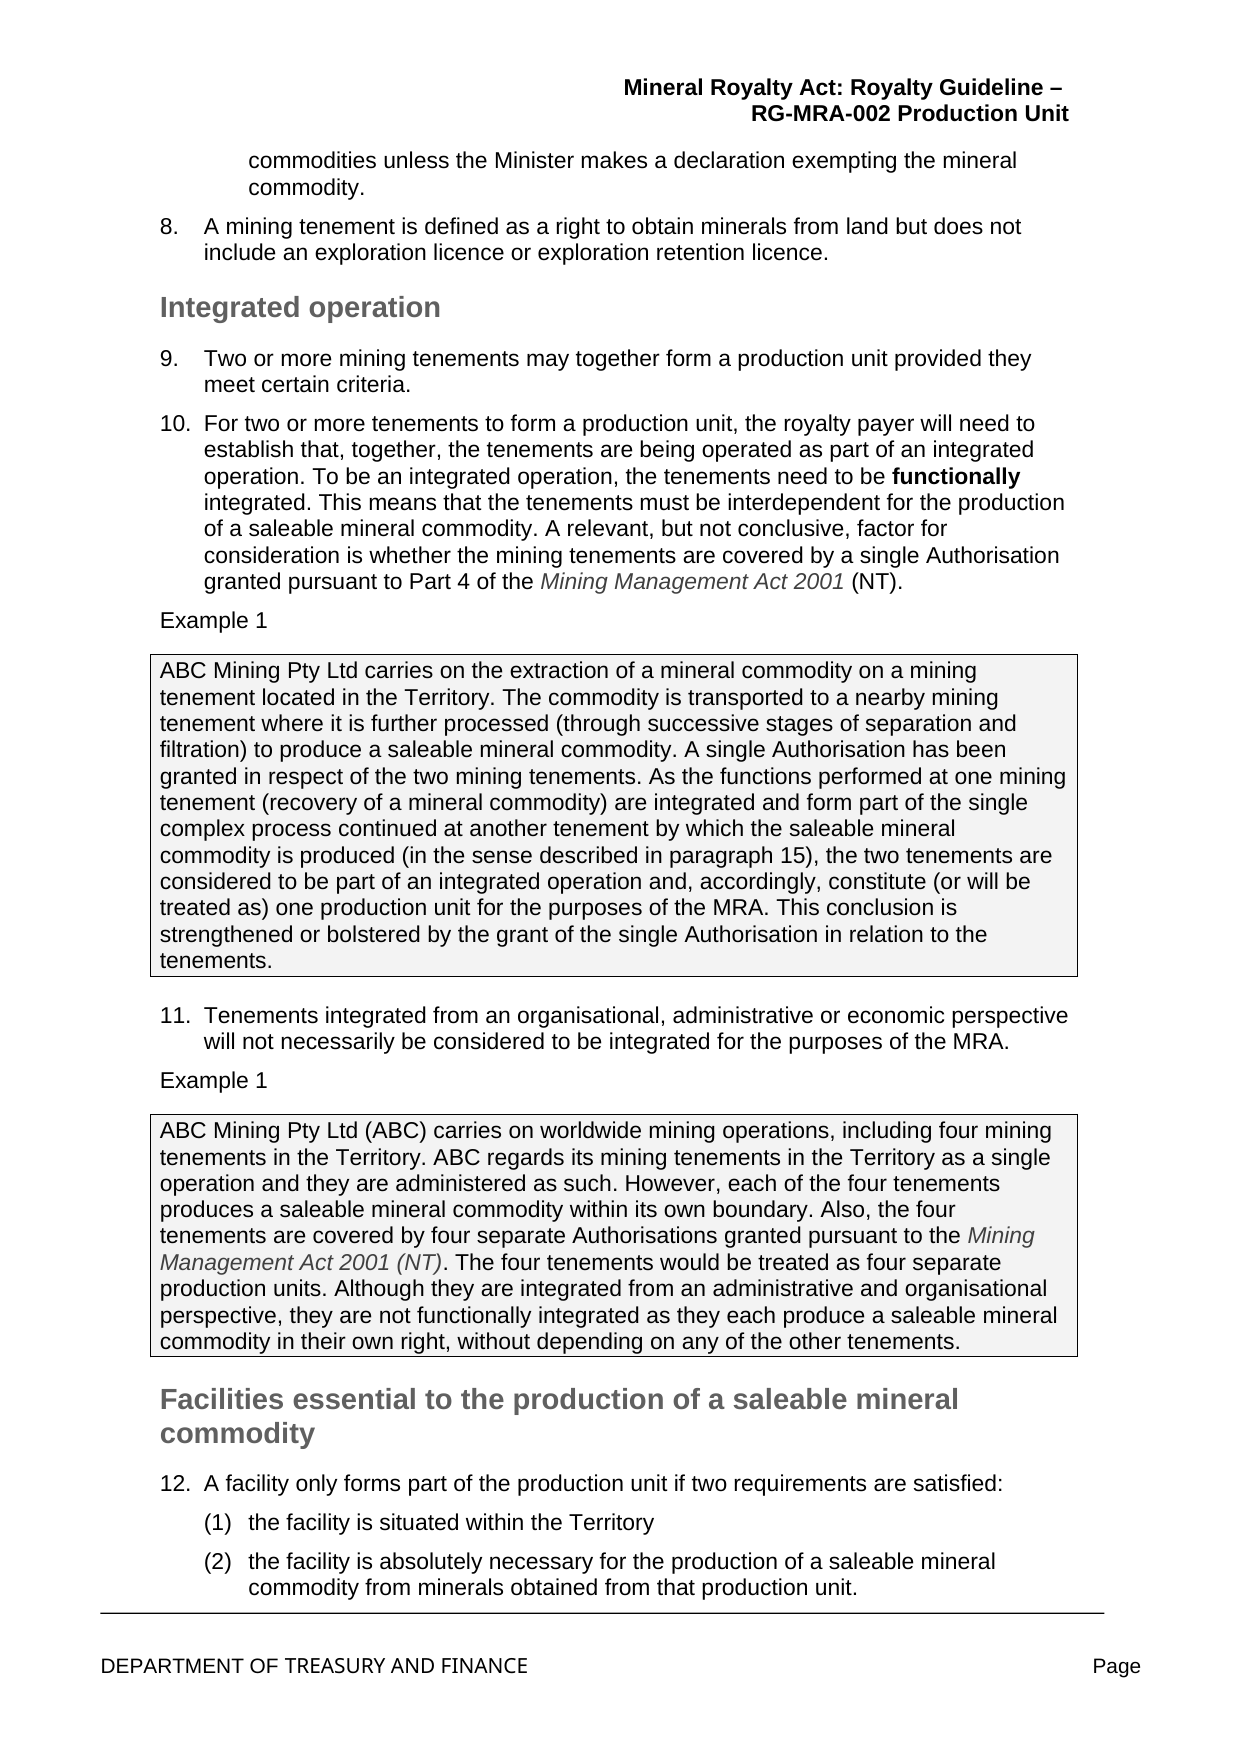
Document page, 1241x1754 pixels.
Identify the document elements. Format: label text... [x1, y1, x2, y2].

text ABC Mining Pty Ltd carries on the extraction of a mineral commodity on a mining tenement located in the Territory. The commodity is transported to a nearby mining tenement where it is further processed (through successive stages of separation and filtration) to produce a saleable mineral commodity. A single Authorisation has been granted in respect of the two mining tenements. As the functions performed at one mining tenement (recovery of a mineral commodity) are integrated and form part of the single complex process continued at another tenement by which the saleable mineral commodity is produced (in the sense described in paragraph 15), the two tenements are considered to be part of an integrated operation and, accordingly, constitute (or will be treated as) one production unit for the purposes of the MRA. This conclusion is strengthened or bolstered by the grant of the single Authorisation in relation to the tenements. [151, 655, 1077, 976]
text ABC Mining Pty Ltd (ABC) carries on worldwide mining operations, including four mining tenements in the Territory. ABC regards its mining tenements in the Territory as a single operation and they are administered as such. However, each of the four tenements produces a saleable mineral commodity within its own boundary. Also, the four tenements are covered by four separate Authorisations granted pursuant to the Mining Management Act 2001 (NT). The four tenements would be treated as four separate production units. Although they are integrated from an administrative and organisational perspective, they are not functionally integrated as they each produce a saleable mineral commodity in their own right, without depending on any of the other tenements. [151, 1115, 1077, 1356]
subtitle Integrated operation [159, 290, 1069, 324]
list the facility is absolutely necessary for the production of a saleable mineral commodity from minerals obtained from that production unit. [204, 1548, 1069, 1601]
text Example 1 [159, 1067, 1069, 1093]
list Tenements integrated from an organisational, administrative or economic perspective will not necessarily be considered to be integrated for the purposes of the MRA. [159, 1002, 1069, 1054]
subtitle Facilities essential to the production of a saleable mineral commodity [159, 1382, 1069, 1449]
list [204, 147, 1069, 200]
list A mining tenement is defined as a right to obtain minerals from land but does not include an exploration licence or exploration retention licence. [159, 213, 1069, 265]
list the facility is situated within the Territory [204, 1509, 1069, 1536]
list For two or more tenements to form a production unit, the royalty payer will need to establish that, together, the tenements are being operated as part of an integrated operation. To be an integrated operation, the tenements need to be functionally integrated. This means that the tenements must be interdependent for the production of a saleable mineral commodity. A relevant, but not conclusive, factor for consideration is whether the mining tenements are covered by a single Authorisation granted pursuant to Part 4 of the Mining Management Act 2001 (NT). [159, 410, 1069, 594]
list Two or more mining tenements may together form a production unit provided they meet certain criteria. [159, 345, 1069, 397]
text Example 1 [159, 607, 1069, 633]
list A facility only forms part of the production unit if two requirements are satisfied: [159, 1470, 1069, 1497]
